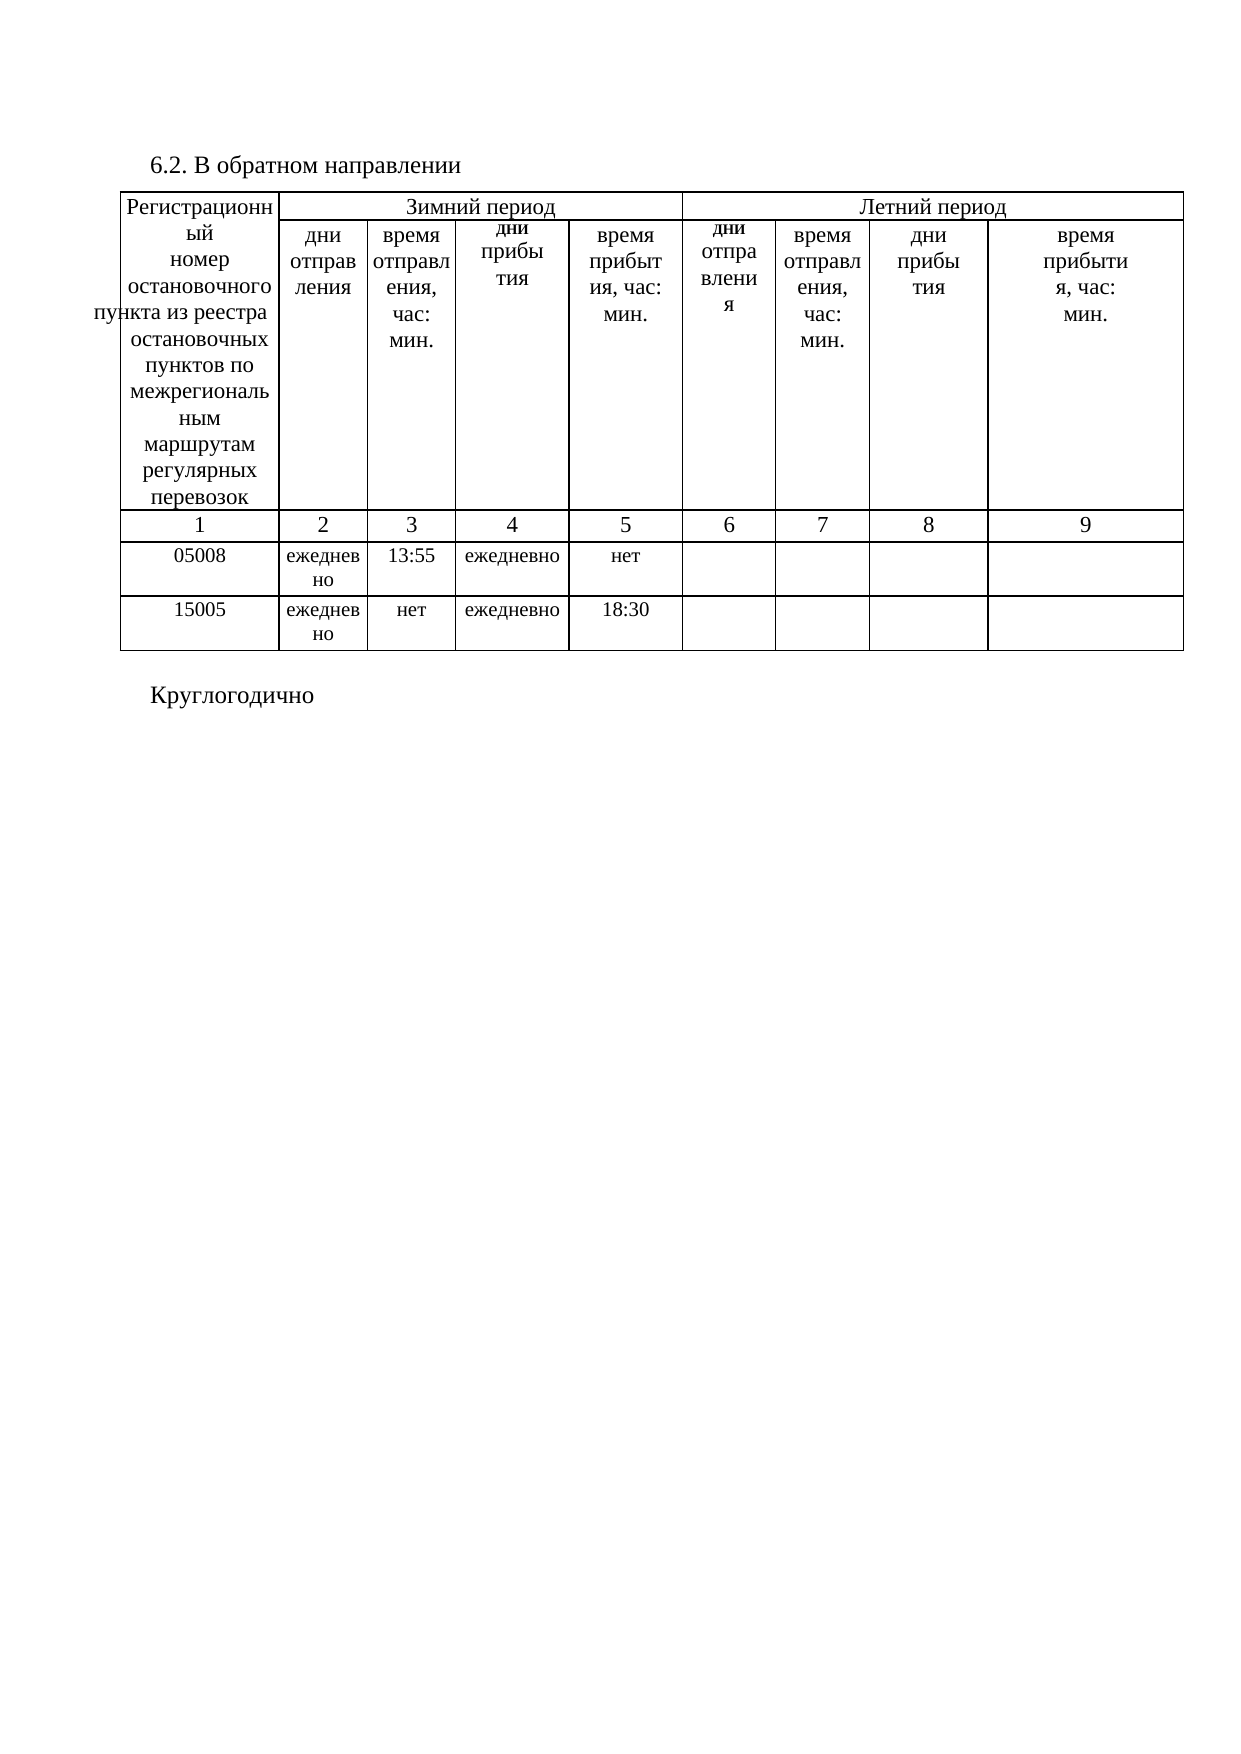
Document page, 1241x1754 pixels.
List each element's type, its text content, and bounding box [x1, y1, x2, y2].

table_cell 8 [870, 511, 987, 541]
table_cell [989, 597, 1183, 650]
table_header Зимний период [280, 193, 682, 219]
table_cell 7 [776, 511, 869, 541]
table_cell [776, 597, 869, 650]
table_cell 6 [683, 511, 775, 541]
table_cell [870, 597, 987, 650]
table_cell ежедневно [280, 597, 367, 650]
table_header Летний период [683, 193, 1183, 219]
table_cell ежедневно [456, 597, 568, 650]
table_cell [683, 543, 775, 595]
table_cell [989, 543, 1183, 595]
table_cell дни отправ ления [280, 221, 367, 509]
table_cell 4 [456, 511, 568, 541]
table_cell 9 [989, 511, 1183, 541]
table_cell дни прибы тия [870, 221, 987, 509]
table_cell 18:30 [570, 597, 682, 650]
text Круглогодично [150, 680, 1090, 709]
table_cell [870, 543, 987, 595]
text 6.2. В обратном направлении [150, 150, 1090, 179]
table_cell ДНИ прибы тия [456, 221, 568, 509]
table_cell нет [570, 543, 682, 595]
table_header Регистрационный номер остановочного пункта из реестра остановочных пунктов по межрегиональным маршрутам регулярных перевозок [121, 193, 278, 509]
table_cell 05008 [121, 543, 278, 595]
table_cell 3 [368, 511, 455, 541]
table_cell ежедневно [280, 543, 367, 595]
table_cell 2 [280, 511, 367, 541]
table_cell время отправл ения, час: мин. [368, 221, 455, 509]
table_cell нет [368, 597, 455, 650]
table_cell 5 [570, 511, 682, 541]
table_cell ДНИ отпра влени я [683, 221, 775, 509]
table_cell [683, 597, 775, 650]
table_cell 13:55 [368, 543, 455, 595]
table_cell [776, 543, 869, 595]
table_cell время прибыт ия, час: мин. [570, 221, 682, 509]
table_cell 15005 [121, 597, 278, 650]
table_cell 1 [121, 511, 278, 541]
table_cell ежедневно [456, 543, 568, 595]
table_cell время отправл ения, час: мин. [776, 221, 869, 509]
table_cell время прибыти я, час: мин. [989, 221, 1183, 509]
